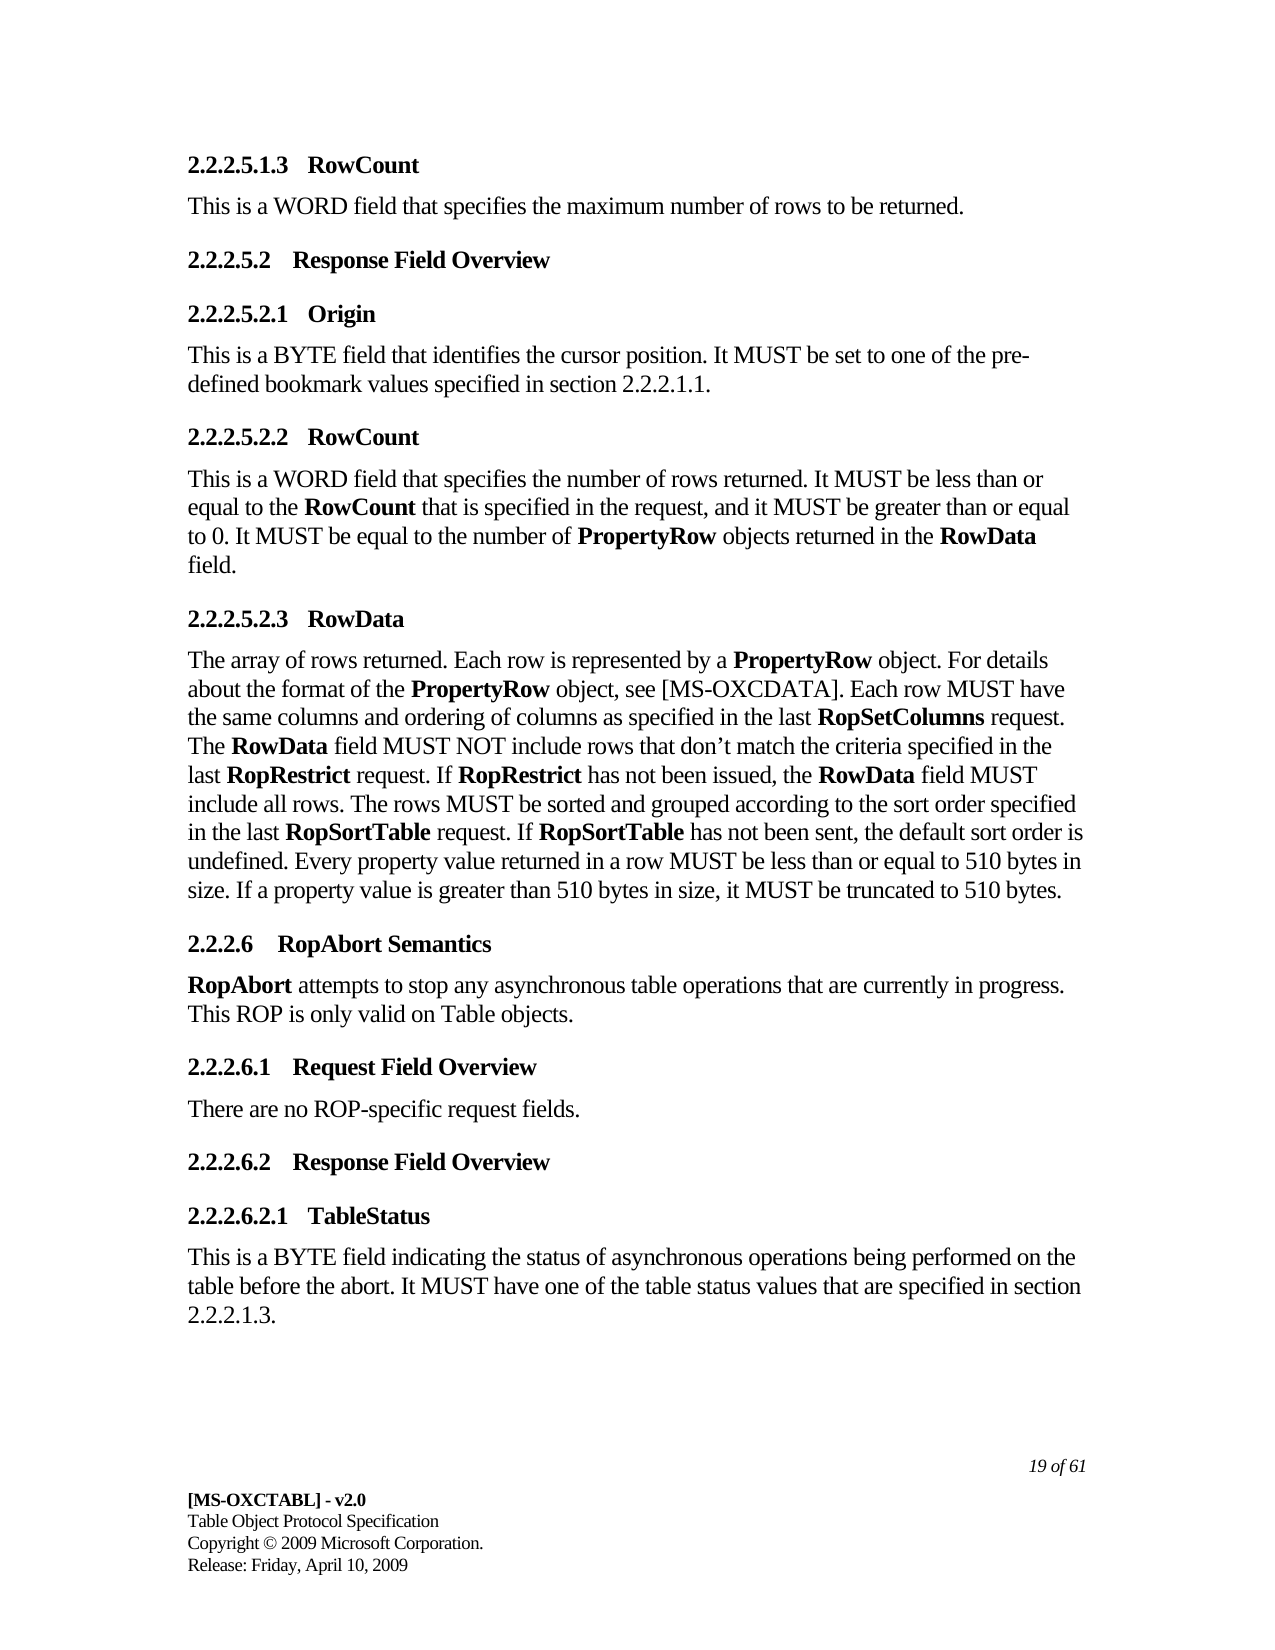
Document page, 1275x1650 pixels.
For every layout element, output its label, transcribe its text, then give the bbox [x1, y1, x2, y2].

subtitle Response Field Overview [187, 245, 1087, 274]
subtitle Request Field Overview [187, 1052, 1087, 1081]
subtitle RopAbort Semantics [187, 929, 1087, 957]
subtitle Response Field Overview [187, 1147, 1087, 1176]
text This is a BYTE field indicating the status of asynchronous operations being performed on the table before the abort. It MUST have one of the table status values that are specified in section 2.2.2.1.3. [187, 1242, 1087, 1329]
subtitle TableStatus [187, 1201, 1087, 1230]
text There are no ROP-specific request fields. [187, 1094, 1087, 1122]
text The array of rows returned. Each row is represented by a PropertyRow object. For details about the format of the PropertyRow object, see [MS-OXCDATA]. Each row MUST have the same columns and ordering of columns as specified in the last RopSetColumns request. The RowData field MUST NOT include rows that don’t match the criteria specified in the last RopRestrict request. If RopRestrict has not been issued, the RowData field MUST include all rows. The rows MUST be sorted and grouped according to the sort order specified in the last RopSortTable request. If RopSortTable has not been sent, the default sort order is undefined. Every property value returned in a row MUST be less than or equal to 510 bytes in size. If a property value is greater than 510 bytes in size, it MUST be truncated to 510 bytes. [187, 645, 1087, 904]
subtitle RowCount [187, 422, 1087, 451]
subtitle RowData [187, 604, 1087, 632]
subtitle RowCount [187, 150, 1087, 179]
text This is a WORD field that specifies the maximum number of rows to be returned. [187, 191, 1087, 220]
text This is a WORD field that specifies the number of rows returned. It MUST be less than or equal to the RowCount that is specified in the request, and it MUST be greater than or equal to 0. It MUST be equal to the number of PropertyRow objects returned in the RowData field. [187, 464, 1087, 579]
text This is a BYTE field that identifies the cursor position. It MUST be set to one of the pre-defined bookmark values specified in section 2.2.2.1.1. [187, 340, 1087, 397]
subtitle Origin [187, 299, 1087, 327]
text RopAbort attempts to stop any asynchronous table operations that are currently in progress. This ROP is only valid on Table objects. [187, 970, 1087, 1027]
